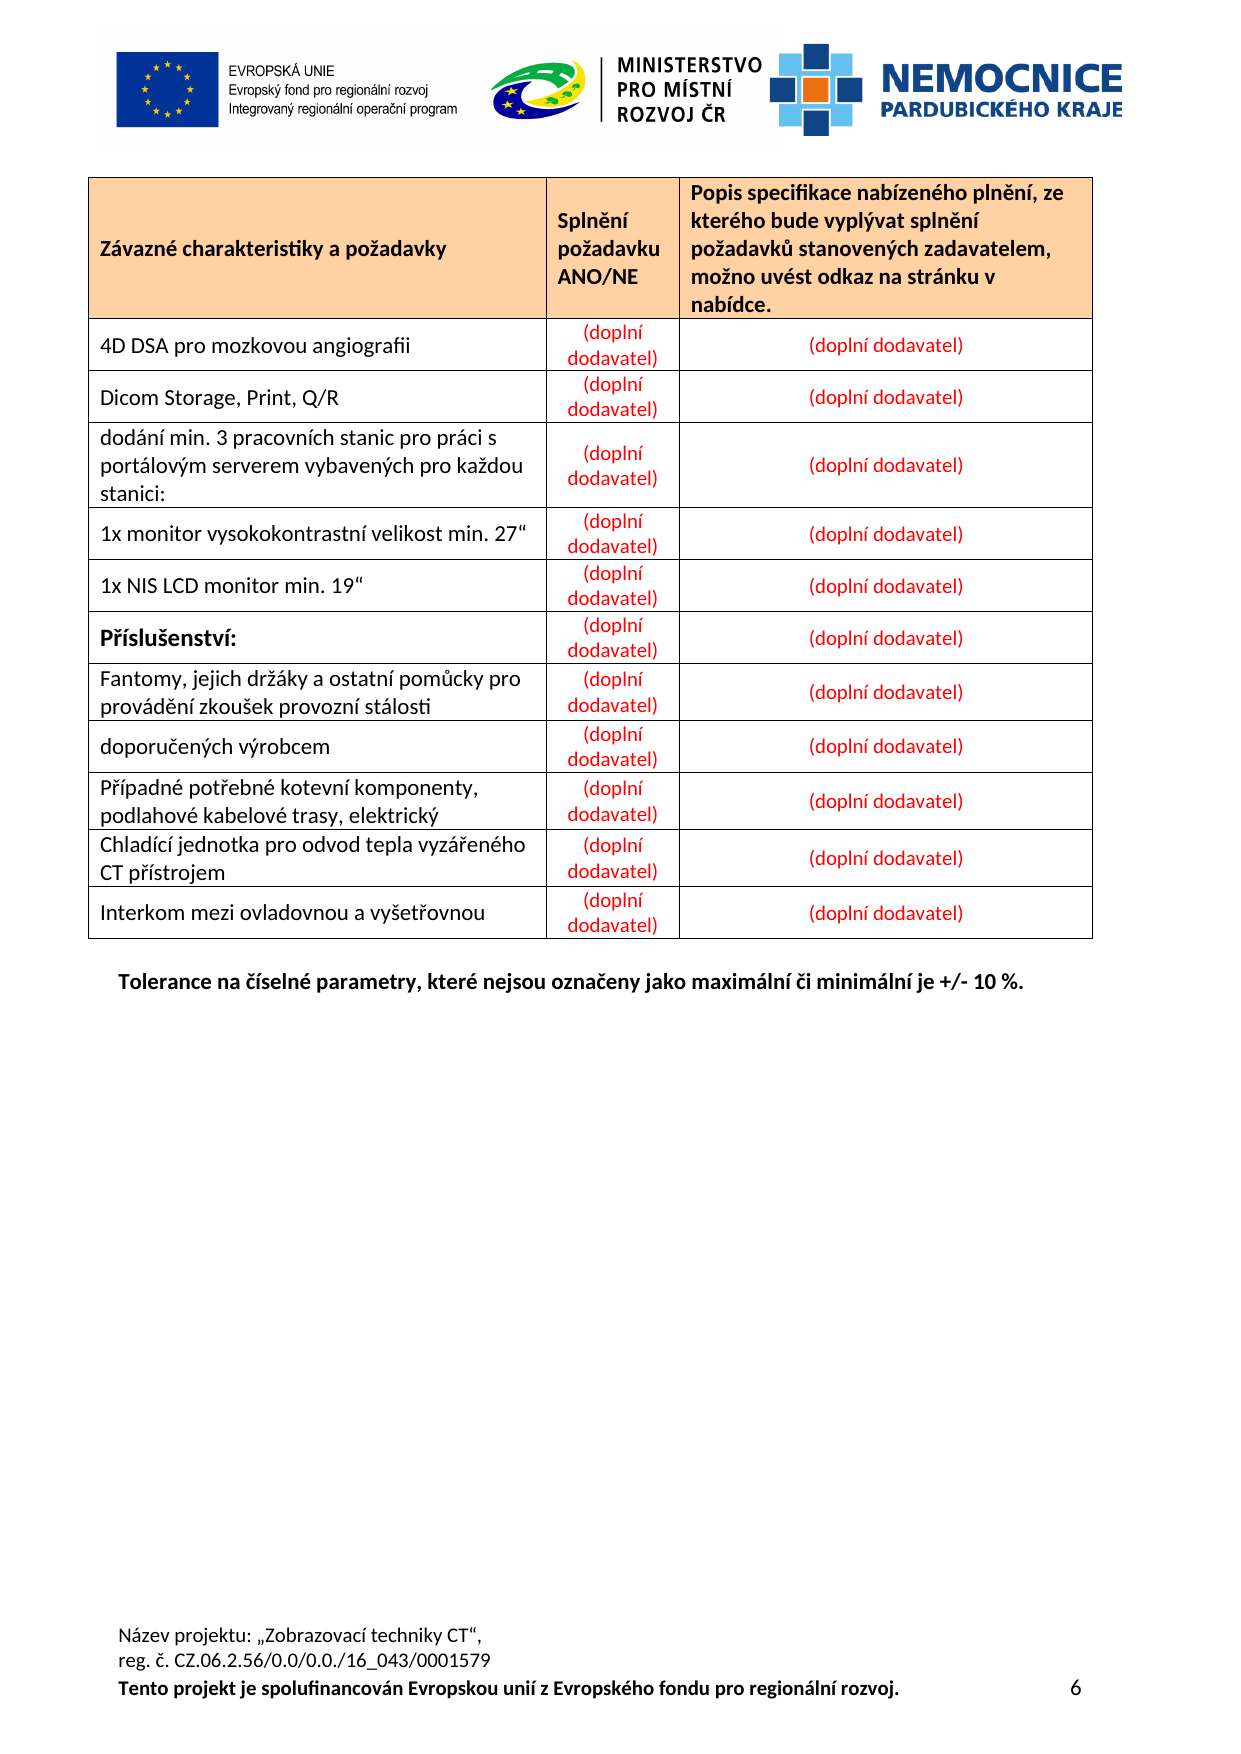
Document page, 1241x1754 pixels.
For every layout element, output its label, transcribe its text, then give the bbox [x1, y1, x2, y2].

table_cell 4D DSA pro mozkovou angiografii [89, 319, 546, 370]
table_cell Příslušenství: [89, 612, 546, 663]
table_cell (doplní dodavatel) [547, 560, 679, 611]
table_cell (doplní dodavatel) [547, 830, 679, 886]
table_cell (doplní dodavatel) [547, 371, 679, 422]
table_cell (doplní dodavatel) [547, 664, 679, 720]
table_cell (doplní dodavatel) [680, 830, 1092, 886]
table_cell (doplní dodavatel) [547, 508, 679, 559]
table_cell (doplní dodavatel) [680, 560, 1092, 611]
table_cell (doplní dodavatel) [547, 721, 679, 772]
table_header Splnění požadavku ANO/NE [547, 178, 679, 318]
table_cell (doplní dodavatel) [680, 773, 1092, 829]
text Tolerance na číselné parametry, které nejsou označeny jako maximální či minimální je +/- 10 %. [118, 967, 1152, 995]
table_header Popis specifikace nabízeného plnění, ze kterého bude vyplývat splnění požadavků stanovených zadavatelem, možno uvést odkaz na stránku v nabídce. [680, 178, 1092, 318]
table_header Závazné charakteristiky a požadavky [89, 178, 546, 318]
table_cell Dicom Storage, Print, Q/R [89, 371, 546, 422]
table_cell (doplní dodavatel) [680, 319, 1092, 370]
table_cell (doplní dodavatel) [680, 371, 1092, 422]
picture [94, 26, 1123, 152]
table_cell (doplní dodavatel) [547, 887, 679, 938]
table_cell (doplní dodavatel) [547, 319, 679, 370]
table_cell (doplní dodavatel) [547, 612, 679, 663]
table_cell Fantomy, jejich držáky a ostatní pomůcky pro provádění zkoušek provozní stálosti [89, 664, 546, 720]
table_cell (doplní dodavatel) [680, 721, 1092, 772]
table_cell (doplní dodavatel) [680, 612, 1092, 663]
table_cell 1x NIS LCD monitor min. 19“ [89, 560, 546, 611]
table_cell Chladící jednotka pro odvod tepla vyzářeného CT přístrojem [89, 830, 546, 886]
table_cell 1x monitor vysokokontrastní velikost min. 27“ [89, 508, 546, 559]
table_cell (doplní dodavatel) [680, 887, 1092, 938]
table_cell (doplní dodavatel) [547, 423, 679, 507]
table_cell (doplní dodavatel) [680, 508, 1092, 559]
table_cell doporučených výrobcem [89, 721, 546, 772]
table_cell Případné potřebné kotevní komponenty, podlahové kabelové trasy, elektrický [89, 773, 546, 829]
table_cell (doplní dodavatel) [680, 423, 1092, 507]
table_cell (doplní dodavatel) [680, 664, 1092, 720]
table_cell Interkom mezi ovladovnou a vyšetřovnou [89, 887, 546, 938]
table_cell dodání min. 3 pracovních stanic pro práci s portálovým serverem vybavených pro každou stanici: [89, 423, 546, 507]
table_cell (doplní dodavatel) [547, 773, 679, 829]
